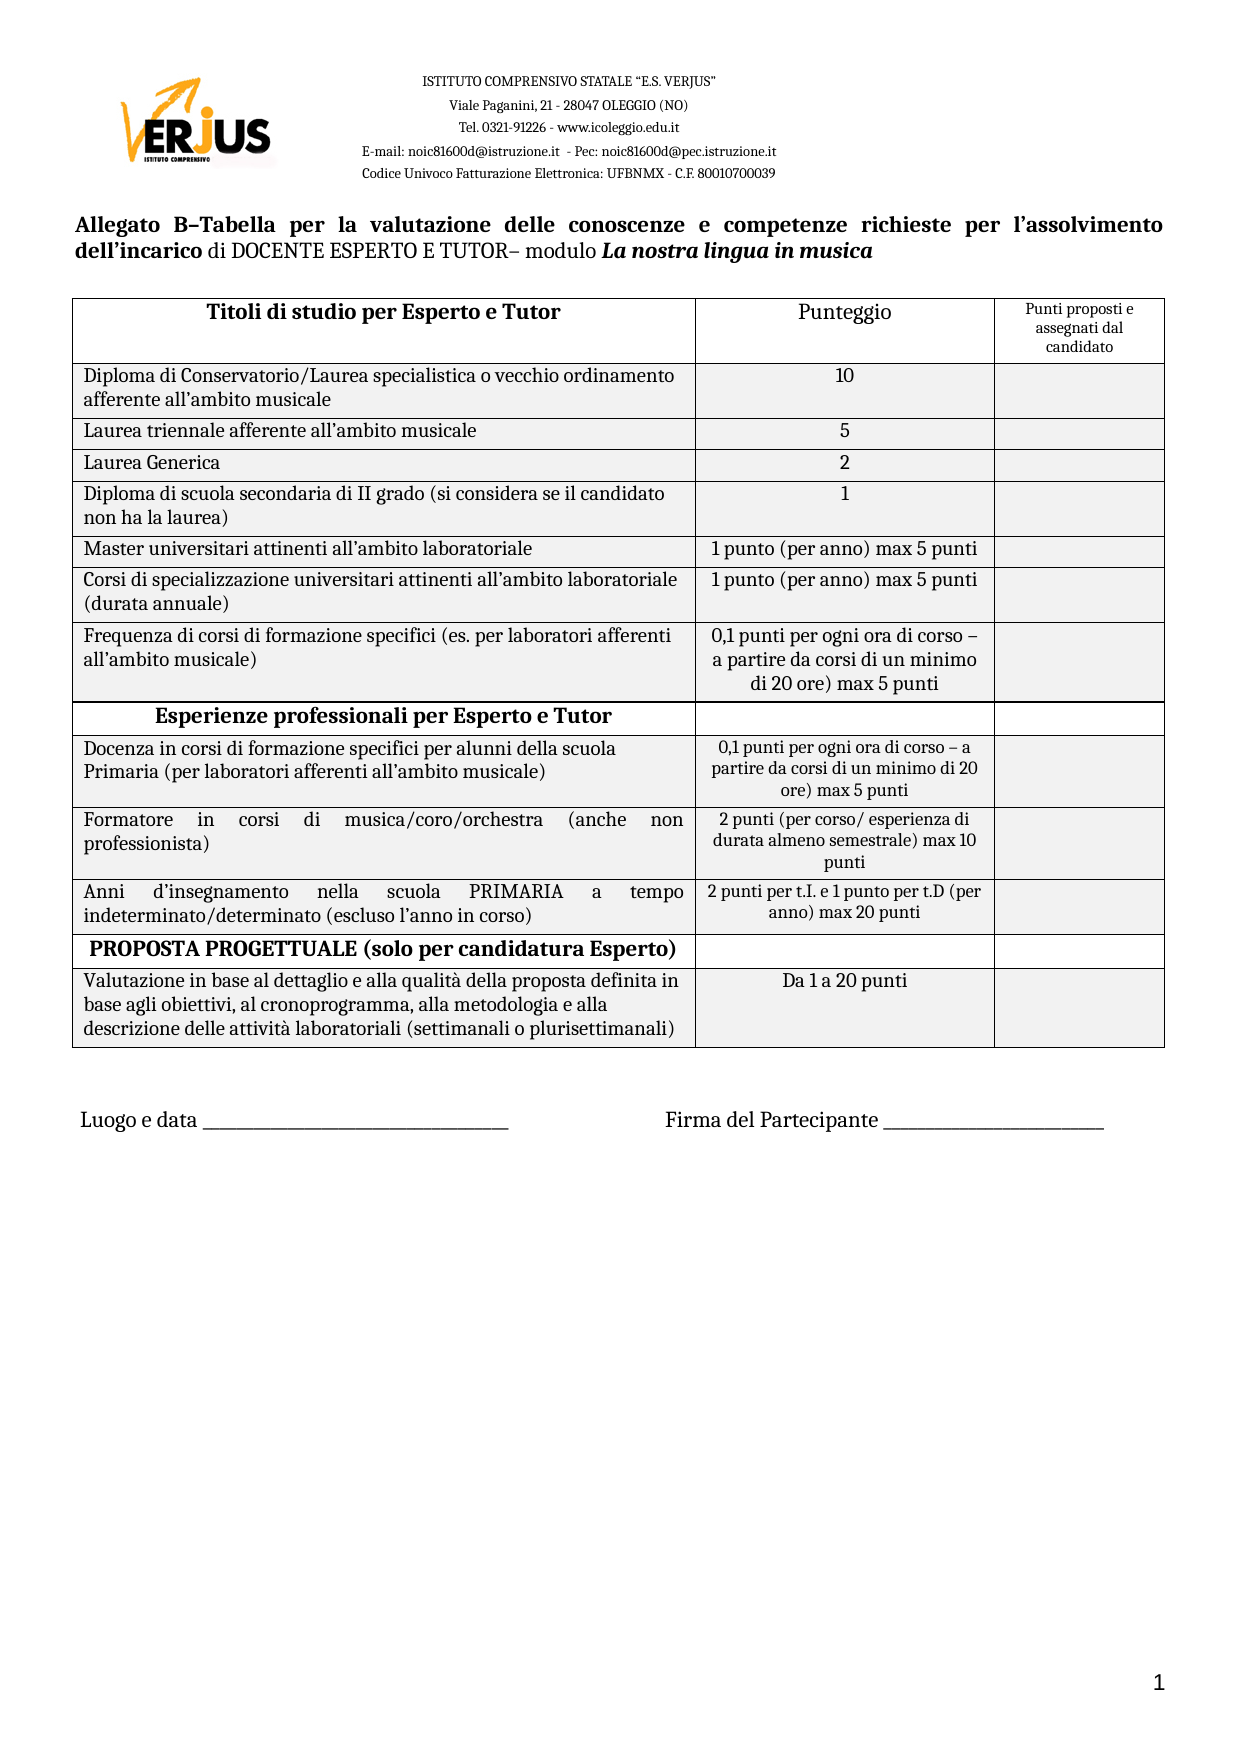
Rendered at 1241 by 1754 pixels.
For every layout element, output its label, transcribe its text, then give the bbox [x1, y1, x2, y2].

table_cell Anni d’insegnamento nella scuola PRIMARIA a tempo indeterminato/determinato (escluso l’anno in corso) [73, 880, 695, 934]
table_cell Master universitari attinenti all’ambito laboratoriale [73, 537, 695, 567]
table_header Titoli di studio per Esperto e Tutor [73, 299, 695, 363]
table_cell 5 [696, 419, 994, 449]
table_cell 0,1 punti per ogni ora di corso – a partire da corsi di un minimo di 20 ore) max 5 punti [696, 736, 994, 807]
table_cell Diploma di Conservatorio/Laurea specialistica o vecchio ordinamento afferente all’ambito musicale [73, 364, 695, 418]
table_cell Esperienze professionali per Esperto e Tutor [73, 703, 695, 735]
table_cell 2 punti per t.I. e 1 punto per t.D (per anno) max 20 punti [696, 880, 994, 934]
table_cell Formatore in corsi di musica/coro/orchestra (anche non professionista) [73, 808, 695, 879]
table_cell [995, 419, 1164, 449]
table_cell 2 punti (per corso/ esperienza di durata almeno semestrale) max 10 punti [696, 808, 994, 879]
picture [108, 73, 285, 169]
table_cell [995, 703, 1164, 735]
table_cell [696, 703, 994, 735]
table_cell [995, 482, 1164, 536]
table_cell [995, 935, 1164, 968]
table_cell Laurea triennale afferente all’ambito musicale [73, 419, 695, 449]
table_cell 1 punto (per anno) max 5 punti [696, 537, 994, 567]
table_cell [696, 935, 994, 968]
table_cell [995, 736, 1164, 807]
table_cell [995, 364, 1164, 418]
table_cell Valutazione in base al dettaglio e alla qualità della proposta definita in base agli obiettivi, al cronoprogramma, alla metodologia e alla descrizione delle attività laboratoriali (settimanali o plurisettimanali) [73, 969, 695, 1047]
table_header Punteggio [696, 299, 994, 363]
table_cell [995, 450, 1164, 481]
text Luogo e data ____________________________________ Firma del Partecipante __________________________ [75, 1107, 1165, 1133]
title Allegato B–Tabella per la valutazione delle conoscenze e competenze richieste per l’assolvimento dell’incarico di DOCENTE ESPERTO E TUTOR– modulo La nostra lingua in musica [75, 212, 1165, 264]
table_cell 1 [696, 482, 994, 536]
table_cell [995, 568, 1164, 622]
table_cell Diploma di scuola secondaria di II grado (si considera se il candidato non ha la laurea) [73, 482, 695, 536]
table_cell 1 punto (per anno) max 5 punti [696, 568, 994, 622]
table_cell [995, 880, 1164, 934]
table_cell 2 [696, 450, 994, 481]
table_cell Frequenza di corsi di formazione specifici (es. per laboratori afferenti all’ambito musicale) [73, 623, 695, 701]
table_cell [995, 537, 1164, 567]
table_cell Docenza in corsi di formazione specifici per alunni della scuola Primaria (per laboratori afferenti all’ambito musicale) [73, 736, 695, 807]
table_cell [995, 969, 1164, 1047]
table_cell Da 1 a 20 punti [696, 969, 994, 1047]
table_cell [995, 623, 1164, 701]
table_cell 0,1 punti per ogni ora di corso – a partire da corsi di un minimo di 20 ore) max 5 punti [696, 623, 994, 701]
table_cell Corsi di specializzazione universitari attinenti all’ambito laboratoriale (durata annuale) [73, 568, 695, 622]
table_header Punti proposti e assegnati dal candidato [995, 299, 1164, 363]
table_cell Laurea Generica [73, 450, 695, 481]
table_cell 10 [696, 364, 994, 418]
table_cell PROPOSTA PROGETTUALE (solo per candidatura Esperto) [73, 935, 695, 968]
table_cell [995, 808, 1164, 879]
